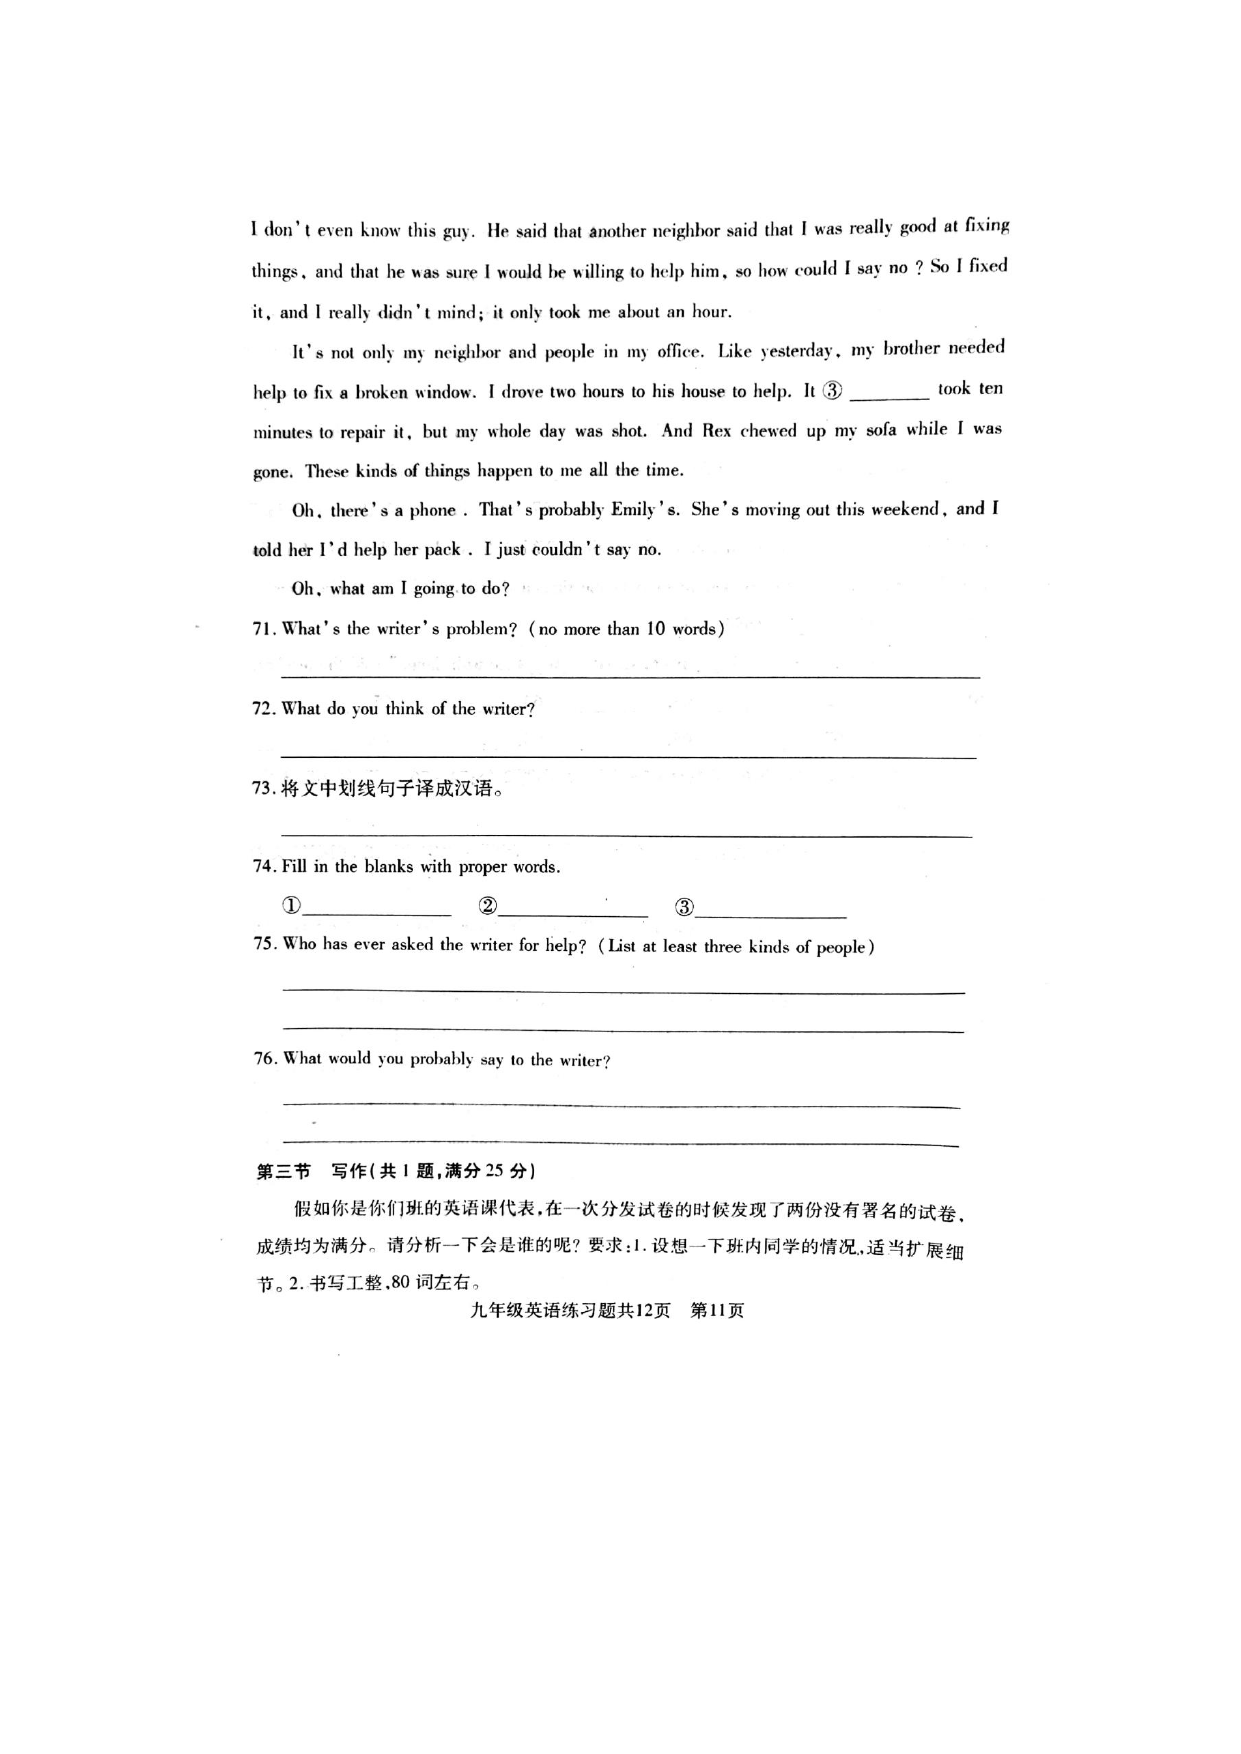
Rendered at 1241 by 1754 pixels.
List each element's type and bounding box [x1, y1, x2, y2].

picture [187, 161, 1052, 1371]
